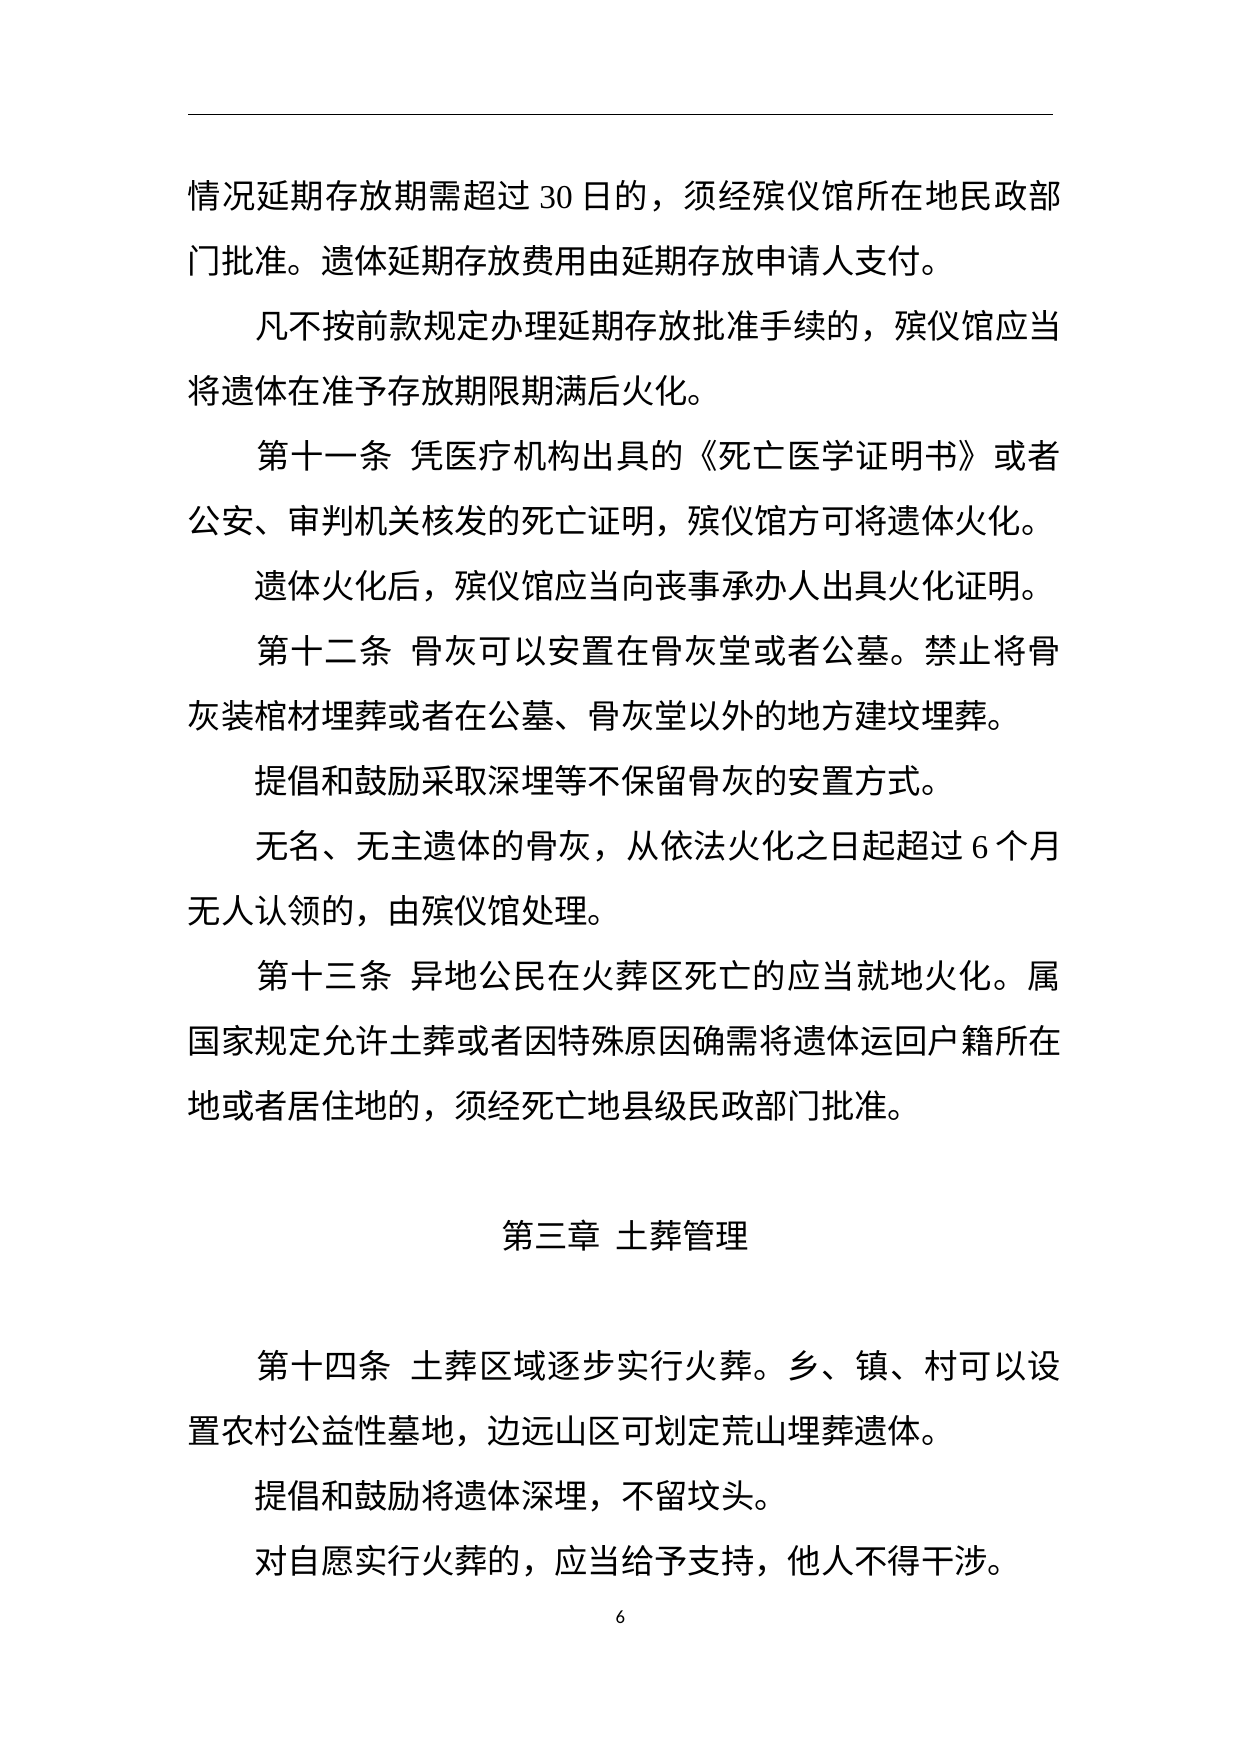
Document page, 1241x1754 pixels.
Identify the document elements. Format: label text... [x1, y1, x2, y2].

text 提倡和鼓励将遗体深埋，不留坟头。 [187, 1462, 1062, 1527]
text 无名、无主遗体的骨灰，从依法火化之日起超过6个月无人认领的，由殡仪馆处理。 [187, 812, 1062, 942]
text 遗体火化后，殡仪馆应当向丧事承办人出具火化证明。 [187, 552, 1062, 617]
text 第十一条 凭医疗机构出具的《死亡医学证明书》或者公安、审判机关核发的死亡证明，殡仪馆方可将遗体火化。 [187, 422, 1062, 552]
text 第十四条 土葬区域逐步实行火葬。乡、镇、村可以设置农村公益性墓地，边远山区可划定荒山埋葬遗体。 [187, 1332, 1062, 1462]
text 第十三条 异地公民在火葬区死亡的应当就地火化。属国家规定允许土葬或者因特殊原因确需将遗体运回户籍所在地或者居住地的，须经死亡地县级民政部门批准。 [187, 942, 1062, 1137]
text 对自愿实行火葬的，应当给予支持，他人不得干涉。 [187, 1527, 1062, 1592]
text 提倡和鼓励采取深埋等不保留骨灰的安置方式。 [187, 747, 1062, 812]
text 第三章 土葬管理 [187, 1202, 1062, 1267]
text 第十二条 骨灰可以安置在骨灰堂或者公墓。禁止将骨灰装棺材埋葬或者在公墓、骨灰堂以外的地方建坟埋葬。 [187, 617, 1062, 747]
text 凡不按前款规定办理延期存放批准手续的，殡仪馆应当将遗体在准予存放期限期满后火化。 [187, 292, 1062, 422]
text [187, 162, 1062, 292]
